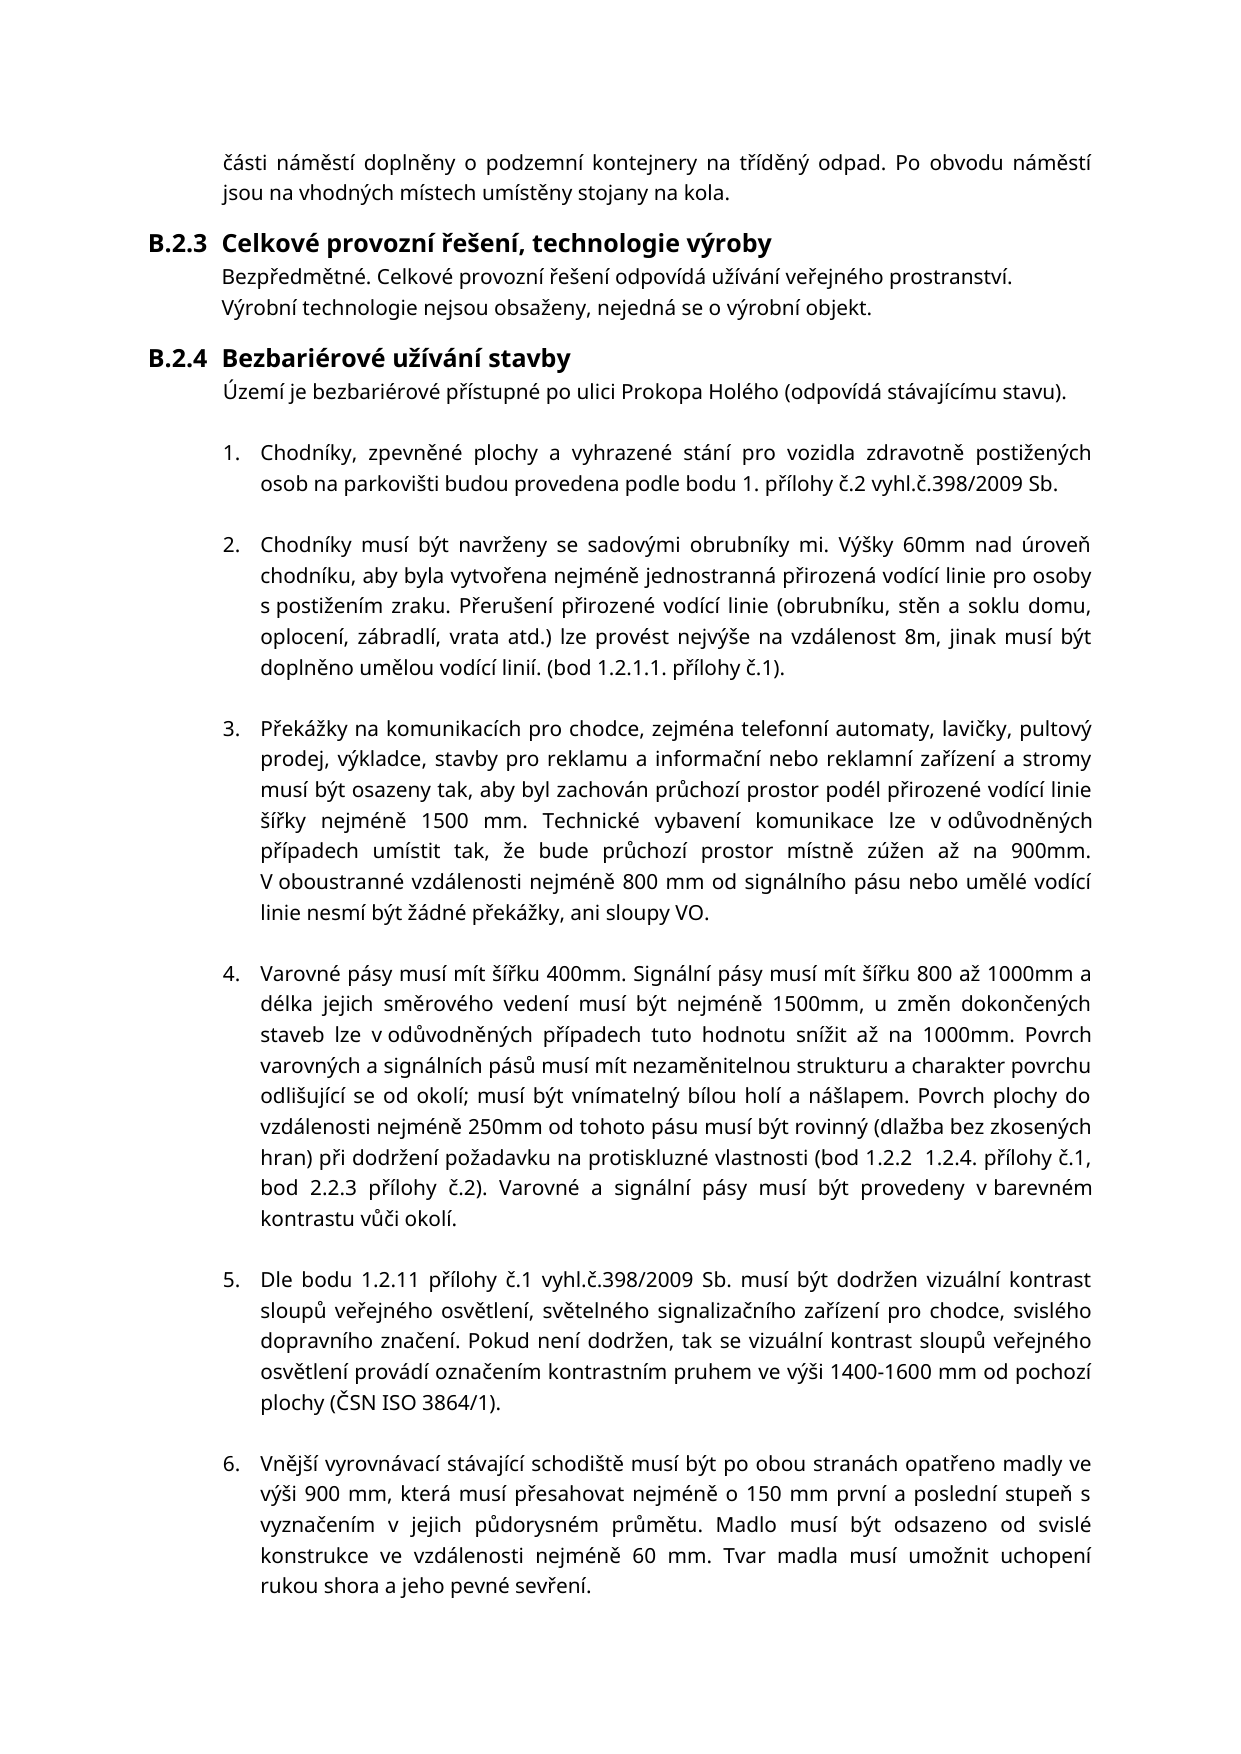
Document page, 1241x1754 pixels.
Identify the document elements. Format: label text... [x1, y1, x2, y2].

list Varovné pásy musí mít šířku 400mm. Signální pásy musí mít šířku 800 až 1000mm a délka jejich směrového vedení musí být nejméně 1500mm, u změn dokončených staveb lze v odůvodněných případech tuto hodnotu snížit až na 1000mm. Povrch varovných a signálních pásů musí mít nezaměnitelnou strukturu a charakter povrchu odlišující se od okolí; musí být vnímatelný bílou holí a nášlapem. Povrch plochy do vzdálenosti nejméně 250mm od tohoto pásu musí být rovinný (dlažba bez zkosených hran) při dodržení požadavku na protiskluzné vlastnosti (bod 1.2.2 1.2.4. přílohy č.1, bod 2.2.3 přílohy č.2). Varovné a signální pásy musí být provedeny v barevném kontrastu vůči okolí. [223, 959, 1093, 1232]
subtitle B.2.4 Bezbariérové užívání stavby [148, 340, 1093, 374]
list Chodníky, zpevněné plochy a vyhrazené stání pro vozidla zdravotně postižených osob na parkovišti budou provedena podle bodu 1. přílohy č.2 vyhl.č.398/2009 Sb. [223, 438, 1093, 497]
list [223, 148, 1093, 207]
text Bezpředmětné. Celkové provozní řešení odpovídá užívání veřejného prostranství. Výrobní technologie nejsou obsaženy, nejedná se o výrobní objekt. [221, 262, 1093, 321]
list Překážky na komunikacích pro chodce, zejména telefonní automaty, lavičky, pultový prodej, výkladce, stavby pro reklamu a informační nebo reklamní zařízení a stromy musí být osazeny tak, aby byl zachován průchozí prostor podél přirozené vodící linie šířky nejméně 1500 mm. Technické vybavení komunikace lze v odůvodněných případech umístit tak, že bude průchozí prostor místně zúžen až na 900mm. V oboustranné vzdálenosti nejméně 800 mm od signálního pásu nebo umělé vodící linie nesmí být žádné překážky, ani sloupy VO. [223, 714, 1093, 926]
subtitle B.2.3 Celkové provozní řešení, technologie výroby [148, 226, 1093, 259]
list Dle bodu 1.2.11 přílohy č.1 vyhl.č.398/2009 Sb. musí být dodržen vizuální kontrast sloupů veřejného osvětlení, světelného signalizačního zařízení pro chodce, svislého dopravního značení. Pokud není dodržen, tak se vizuální kontrast sloupů veřejného osvětlení provádí označením kontrastním pruhem ve výši 1400-1600 mm od pochozí plochy (ČSN ISO 3864/1). [223, 1265, 1093, 1416]
list Vnější vyrovnávací stávající schodiště musí být po obou stranách opatřeno madly ve výši 900 mm, která musí přesahovat nejméně o 150 mm první a poslední stupeň s vyznačením v jejich půdorysném průmětu. Madlo musí být odsazeno od svislé konstrukce ve vzdálenosti nejméně 60 mm. Tvar madla musí umožnit uchopení rukou shora a jeho pevné sevření. [223, 1449, 1093, 1600]
list Chodníky musí být navrženy se sadovými obrubníky mi. Výšky 60mm nad úroveň chodníku, aby byla vytvořena nejméně jednostranná přirozená vodící linie pro osoby s postižením zraku. Přerušení přirozené vodící linie (obrubníku, stěn a soklu domu, oplocení, zábradlí, vrata atd.) lze provést nejvýše na vzdálenost 8m, jinak musí být doplněno umělou vodící linií. (bod 1.2.1.1. přílohy č.1). [223, 530, 1093, 681]
list Území je bezbariérové přístupné po ulici Prokopa Holého (odpovídá stávajícímu stavu). [223, 377, 1093, 405]
